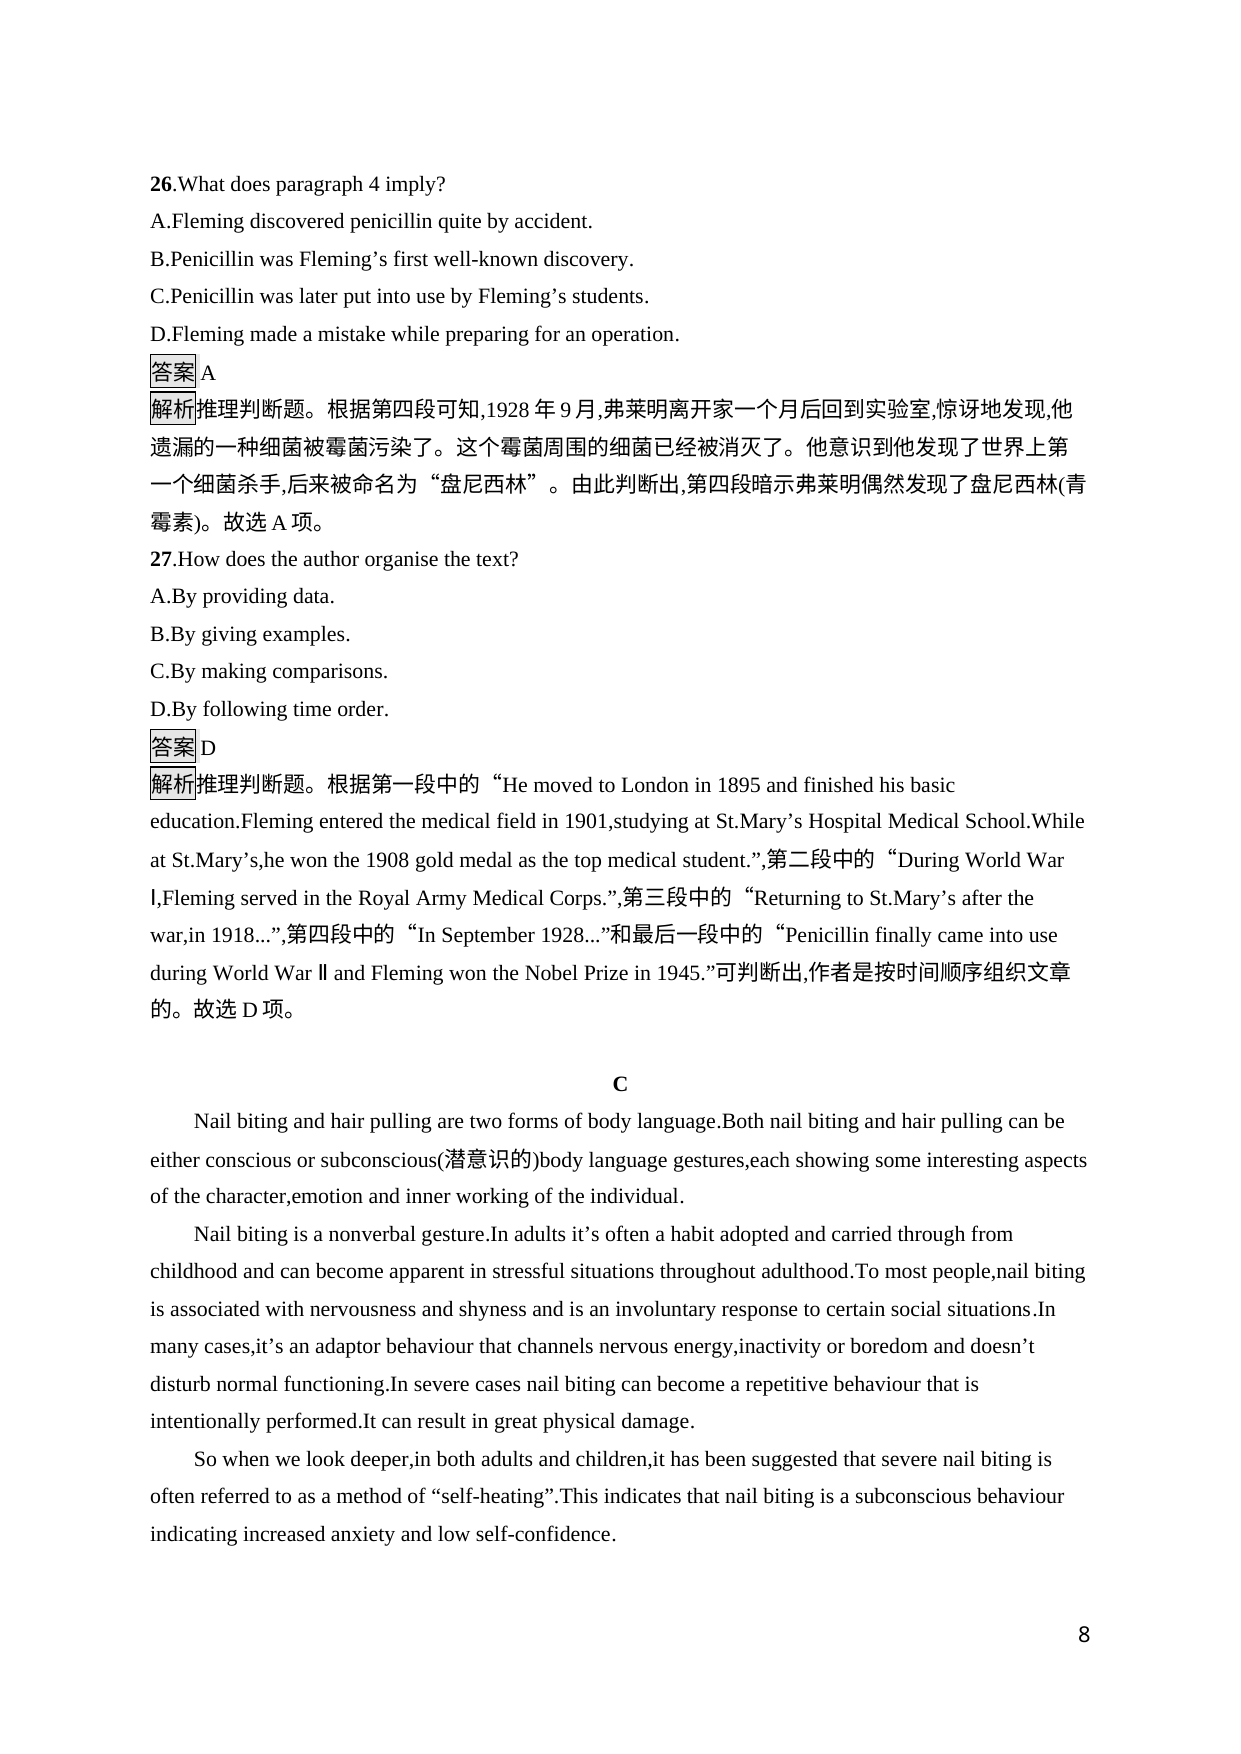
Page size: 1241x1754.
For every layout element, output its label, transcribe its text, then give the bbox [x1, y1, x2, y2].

text D.Fleming made a mistake while preparing for an operation. [150, 314, 1090, 352]
text C [150, 1064, 1090, 1102]
text C.Penicillin was later put into use by Fleming’s students. [150, 277, 1090, 314]
text 26.What does paragraph 4 imply? [150, 164, 1090, 202]
text Nail biting is a nonverbal gesture.In adults it’s often a habit adopted and carried through from childhood and can become apparent in stressful situations throughout adulthood.To most people,nail biting is associated with nervousness and shyness and is an involuntary response to certain social situations.In many cases,it’s an adaptor behaviour that channels nervous energy,inactivity or boredom and doesn’t disturb normal functioning.In severe cases nail biting can become a repetitive behaviour that is intentionally performed.It can result in great physical damage. [150, 1214, 1090, 1439]
text 27.How does the author organise the text? [150, 539, 1090, 577]
text Nail biting and hair pulling are two forms of body language.Both nail biting and hair pulling can be either conscious or subconscious(潜意识的)body language gestures,each showing some interesting aspects of the character,emotion and inner working of the individual. [150, 1102, 1090, 1214]
text 解析推理判断题。根据第一段中的“He moved to London in 1895 and finished his basic education.Fleming entered the medical field in 1901,studying at St.Mary’s Hospital Medical School.While at St.Mary’s,he won the 1908 gold medal as the top medical student.”,第二段中的“During World War Ⅰ,Fleming served in the Royal Army Medical Corps.”,第三段中的“Returning to St.Mary’s after the war,in 1918...”,第四段中的“In September 1928...”和最后一段中的“Penicillin finally came into use during World War Ⅱ and Fleming won the Nobel Prize in 1945.”可判断出,作者是按时间顺序组织文章的。故选D项。 [150, 764, 1090, 1027]
text B.Penicillin was Fleming’s first well-known discovery. [150, 239, 1090, 277]
text A.Fleming discovered penicillin quite by accident. [150, 202, 1090, 239]
text A.By providing data. [150, 577, 1090, 614]
text 解析推理判断题。根据第四段可知,1928年9月,弗莱明离开家一个月后回到实验室,惊讶地发现,他遗漏的一种细菌被霉菌污染了。这个霉菌周围的细菌已经被消灭了。他意识到他发现了世界上第一个细菌杀手,后来被命名为“盘尼西林”。由此判断出,第四段暗示弗莱明偶然发现了盘尼西林(青霉素)。故选A项。 [150, 389, 1090, 539]
text B.By giving examples. [150, 614, 1090, 652]
text D.By following time order. [150, 689, 1090, 727]
text 答案D [150, 727, 1090, 764]
text 答案A [150, 352, 1090, 389]
text C.By making comparisons. [150, 652, 1090, 689]
text So when we look deeper,in both adults and children,it has been suggested that severe nail biting is often referred to as a method of “self-heating”.This indicates that nail biting is a subconscious behaviour indicating increased anxiety and low self-confidence. [150, 1439, 1090, 1552]
